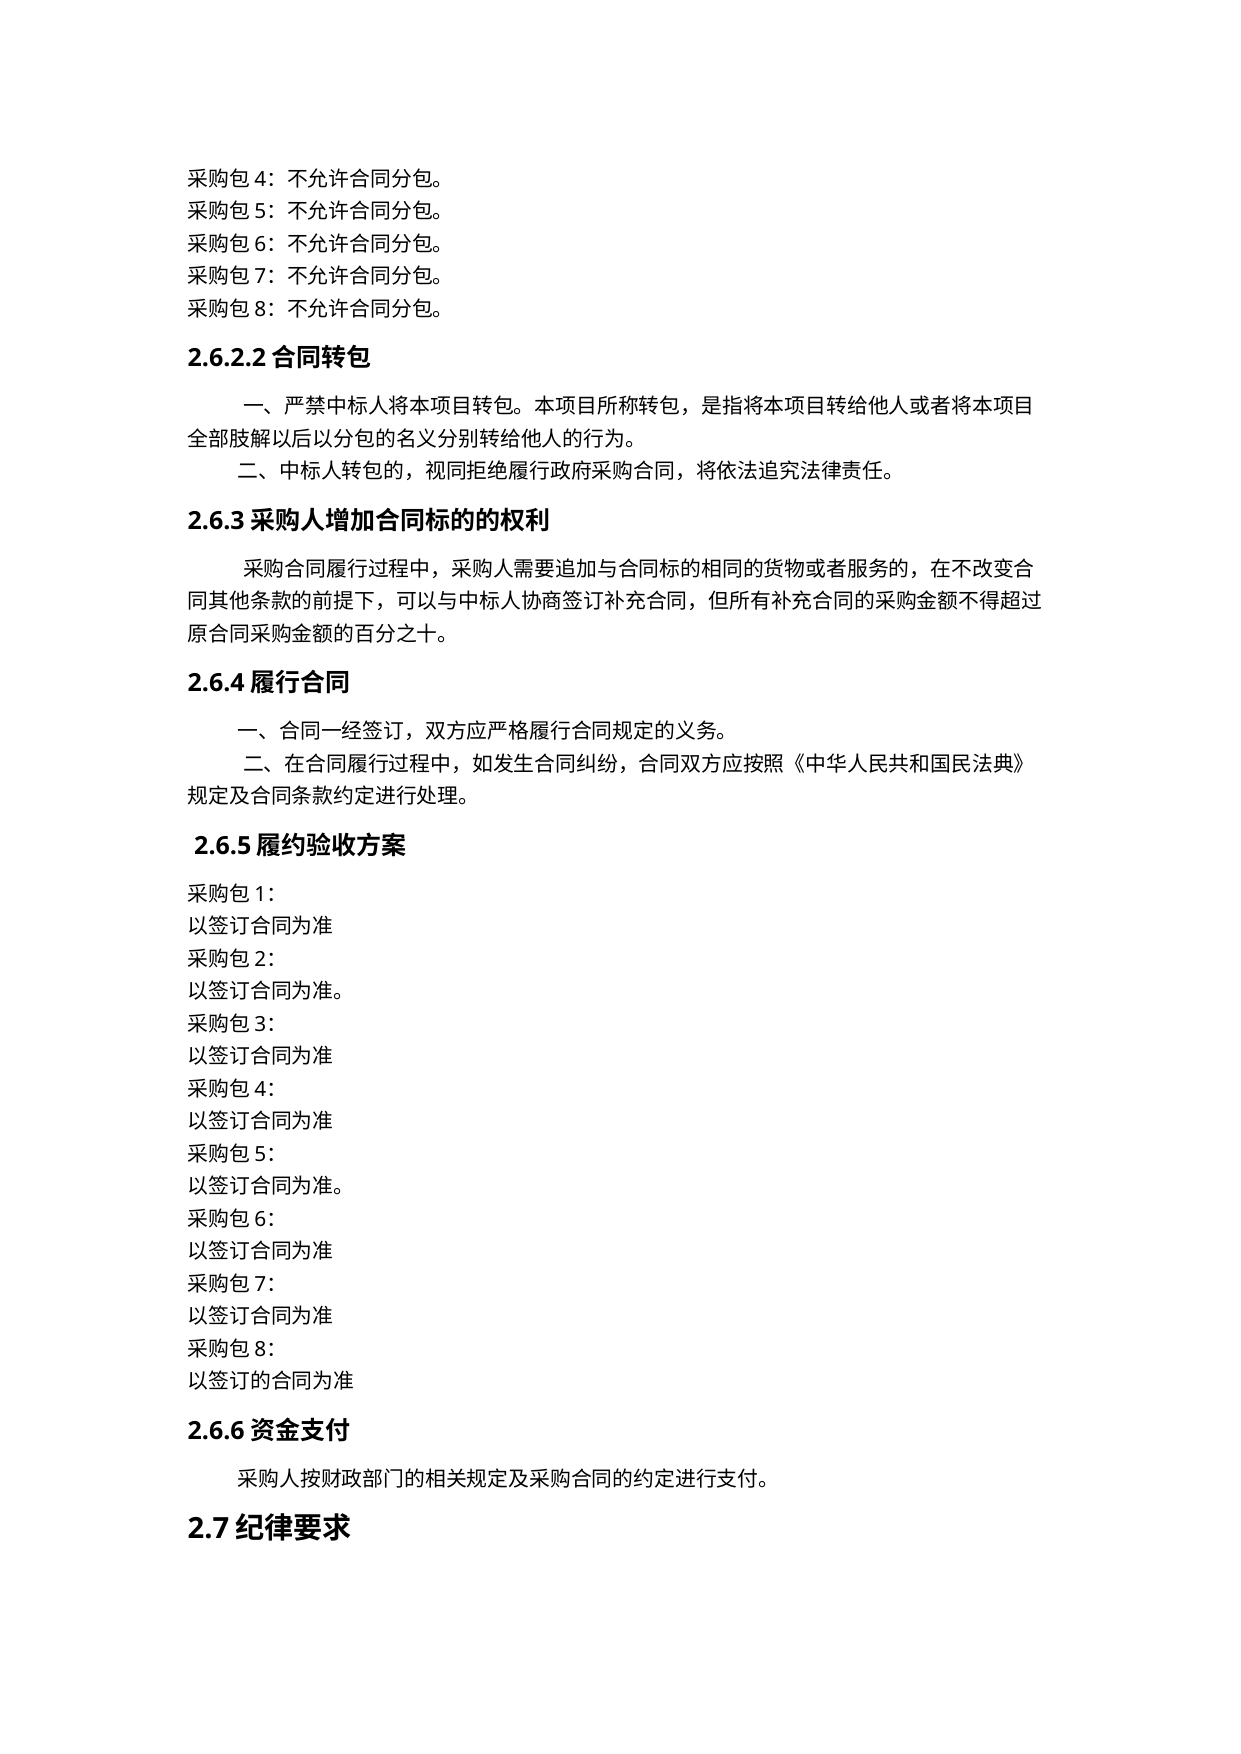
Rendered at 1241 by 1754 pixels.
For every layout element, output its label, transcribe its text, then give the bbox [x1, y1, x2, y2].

text 一、严禁中标人将本项目转包。本项目所称转包，是指将本项目转给他人或者将本项目全部肢解以后以分包的名义分别转给他人的行为。 [187, 389, 1053, 454]
text 采购包8： [187, 1332, 1053, 1364]
text 二、中标人转包的，视同拒绝履行政府采购合同，将依法追究法律责任。 [187, 454, 1053, 487]
text 以签订合同为准。 [187, 974, 1053, 1007]
text 采购包8：不允许合同分包。 [187, 292, 1053, 324]
text 以签订合同为准 [187, 1104, 1053, 1137]
text 采购包5：不允许合同分包。 [187, 194, 1053, 227]
text 采购包5： [187, 1137, 1053, 1169]
text 采购包6： [187, 1202, 1053, 1234]
text 2.6.3采购人增加合同标的的权利 [187, 487, 1053, 552]
text 2.7纪律要求 [187, 1494, 1053, 1559]
text 2.6.6资金支付 [187, 1397, 1053, 1462]
text 采购包6：不允许合同分包。 [187, 227, 1053, 259]
text 采购人按财政部门的相关规定及采购合同的约定进行支付。 [187, 1462, 1053, 1494]
text 以签订的合同为准 [187, 1364, 1053, 1397]
text 采购包7： [187, 1267, 1053, 1299]
text 采购包3： [187, 1007, 1053, 1039]
text 采购包7：不允许合同分包。 [187, 259, 1053, 292]
text 采购包4： [187, 1072, 1053, 1104]
text 以签订合同为准 [187, 1039, 1053, 1072]
text 采购包1： [187, 877, 1053, 909]
text 采购包4：不允许合同分包。 [187, 162, 1053, 194]
text 2.6.2.2合同转包 [187, 324, 1053, 389]
text 一、合同一经签订，双方应严格履行合同规定的义务。 [187, 714, 1053, 747]
text 2.6.4履行合同 [187, 649, 1053, 714]
text 以签订合同为准 [187, 909, 1053, 942]
text 二、在合同履行过程中，如发生合同纠纷，合同双方应按照《中华人民共和国民法典》规定及合同条款约定进行处理。 [187, 747, 1053, 812]
text 以签订合同为准 [187, 1299, 1053, 1332]
text 采购合同履行过程中，采购人需要追加与合同标的相同的货物或者服务的，在不改变合同其他条款的前提下，可以与中标人协商签订补充合同，但所有补充合同的采购金额不得超过原合同采购金额的百分之十。 [187, 552, 1053, 649]
text 以签订合同为准。 [187, 1169, 1053, 1202]
text 采购包2： [187, 942, 1053, 974]
text 以签订合同为准 [187, 1234, 1053, 1267]
text 2.6.5履约验收方案 [187, 812, 1053, 877]
